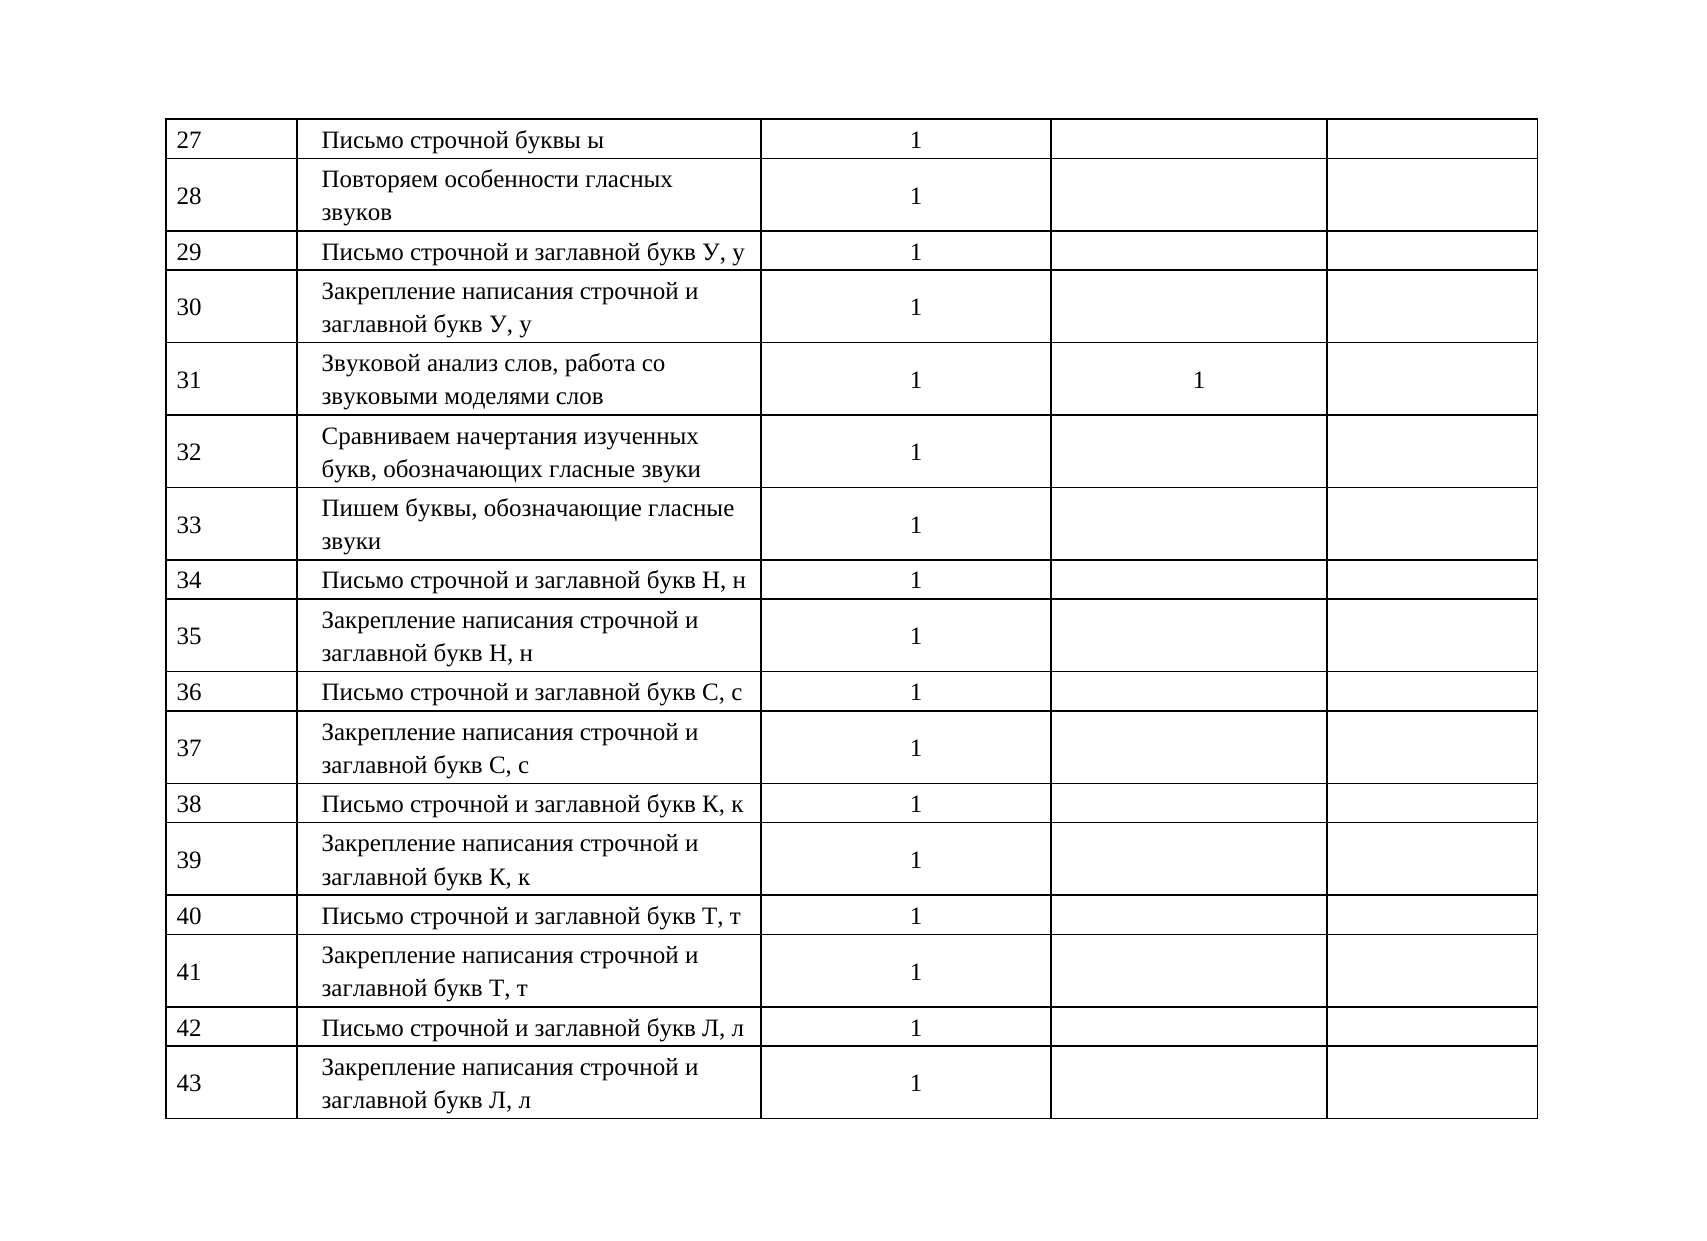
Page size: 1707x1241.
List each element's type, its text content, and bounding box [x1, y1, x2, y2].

table_cell [1052, 232, 1326, 269]
table_cell [1052, 1047, 1326, 1118]
table_cell [1328, 232, 1537, 269]
table_cell 1 [762, 1008, 1050, 1045]
table_cell 1 [762, 712, 1050, 782]
table_cell [1052, 271, 1326, 342]
table_cell 41 [167, 935, 296, 1006]
table_cell Закрепление написания строчной и заглавной букв Т, т [298, 935, 760, 1006]
table_cell [1328, 712, 1537, 782]
table_cell Письмо строчной и заглавной букв Т, т [298, 896, 760, 933]
table_cell Закрепление написания строчной и заглавной букв Л, л [298, 1047, 760, 1118]
table_cell [1052, 712, 1326, 782]
table_cell [1052, 1008, 1326, 1045]
table_cell 1 [762, 561, 1050, 598]
table_cell [1328, 1047, 1537, 1118]
table_cell [1328, 159, 1537, 230]
table_cell Письмо строчной и заглавной букв Н, н [298, 561, 760, 598]
table_cell 27 [167, 120, 296, 157]
table_cell 36 [167, 672, 296, 710]
table_cell [1328, 271, 1537, 342]
table_cell 1 [762, 120, 1050, 157]
table_cell 30 [167, 271, 296, 342]
table_cell Звуковой анализ слов, работа со звуковыми моделями слов [298, 343, 760, 414]
table_cell [1052, 784, 1326, 822]
table_cell 1 [762, 159, 1050, 230]
table_cell 42 [167, 1008, 296, 1045]
table_cell [1328, 343, 1537, 414]
table_cell [1052, 600, 1326, 671]
table_cell Письмо строчной и заглавной букв У, у [298, 232, 760, 269]
table_cell 32 [167, 416, 296, 486]
table_cell [1052, 672, 1326, 710]
table_cell [1052, 896, 1326, 933]
table_cell 1 [762, 488, 1050, 559]
table_cell 1 [762, 232, 1050, 269]
table_cell 1 [762, 271, 1050, 342]
table_cell 38 [167, 784, 296, 822]
table_cell [1328, 600, 1537, 671]
table_cell 33 [167, 488, 296, 559]
table_cell 1 [762, 896, 1050, 933]
table_cell 1 [1052, 343, 1326, 414]
table_cell 1 [762, 343, 1050, 414]
table_cell Письмо строчной буквы ы [298, 120, 760, 157]
table_cell Повторяем особенности гласных звуков [298, 159, 760, 230]
table_cell Закрепление написания строчной и заглавной букв Н, н [298, 600, 760, 671]
table_cell [1052, 935, 1326, 1006]
table_cell [1328, 561, 1537, 598]
table_cell Сравниваем начертания изученных букв, обозначающих гласные звуки [298, 416, 760, 486]
table_cell 1 [762, 600, 1050, 671]
table_cell [1328, 672, 1537, 710]
table_cell 31 [167, 343, 296, 414]
table_cell [1052, 823, 1326, 894]
table_cell 1 [762, 935, 1050, 1006]
table_cell 1 [762, 1047, 1050, 1118]
table_cell 1 [762, 823, 1050, 894]
table_cell 1 [762, 784, 1050, 822]
table_cell [1328, 488, 1537, 559]
table_cell Закрепление написания строчной и заглавной букв С, с [298, 712, 760, 782]
table_cell Пишем буквы, обозначающие гласные звуки [298, 488, 760, 559]
table_cell [1328, 896, 1537, 933]
table_cell 29 [167, 232, 296, 269]
table_cell [1328, 1008, 1537, 1045]
table_cell Закрепление написания строчной и заглавной букв У, у [298, 271, 760, 342]
table_cell 1 [762, 416, 1050, 486]
table_cell [1328, 935, 1537, 1006]
table_cell 43 [167, 1047, 296, 1118]
table_cell Письмо строчной и заглавной букв К, к [298, 784, 760, 822]
table_cell 40 [167, 896, 296, 933]
table_cell [1052, 120, 1326, 157]
table_cell 37 [167, 712, 296, 782]
table_cell 1 [762, 672, 1050, 710]
table_cell 34 [167, 561, 296, 598]
table_cell [1328, 784, 1537, 822]
table_cell 28 [167, 159, 296, 230]
table_cell Закрепление написания строчной и заглавной букв К, к [298, 823, 760, 894]
table_cell [1052, 159, 1326, 230]
table_cell [1052, 561, 1326, 598]
table_cell [1328, 120, 1537, 157]
table_cell [1328, 823, 1537, 894]
table_cell [1328, 416, 1537, 486]
table_cell Письмо строчной и заглавной букв Л, л [298, 1008, 760, 1045]
table_cell 39 [167, 823, 296, 894]
table_cell [1052, 416, 1326, 486]
table_cell [1052, 488, 1326, 559]
table_cell 35 [167, 600, 296, 671]
table_cell Письмо строчной и заглавной букв С, с [298, 672, 760, 710]
